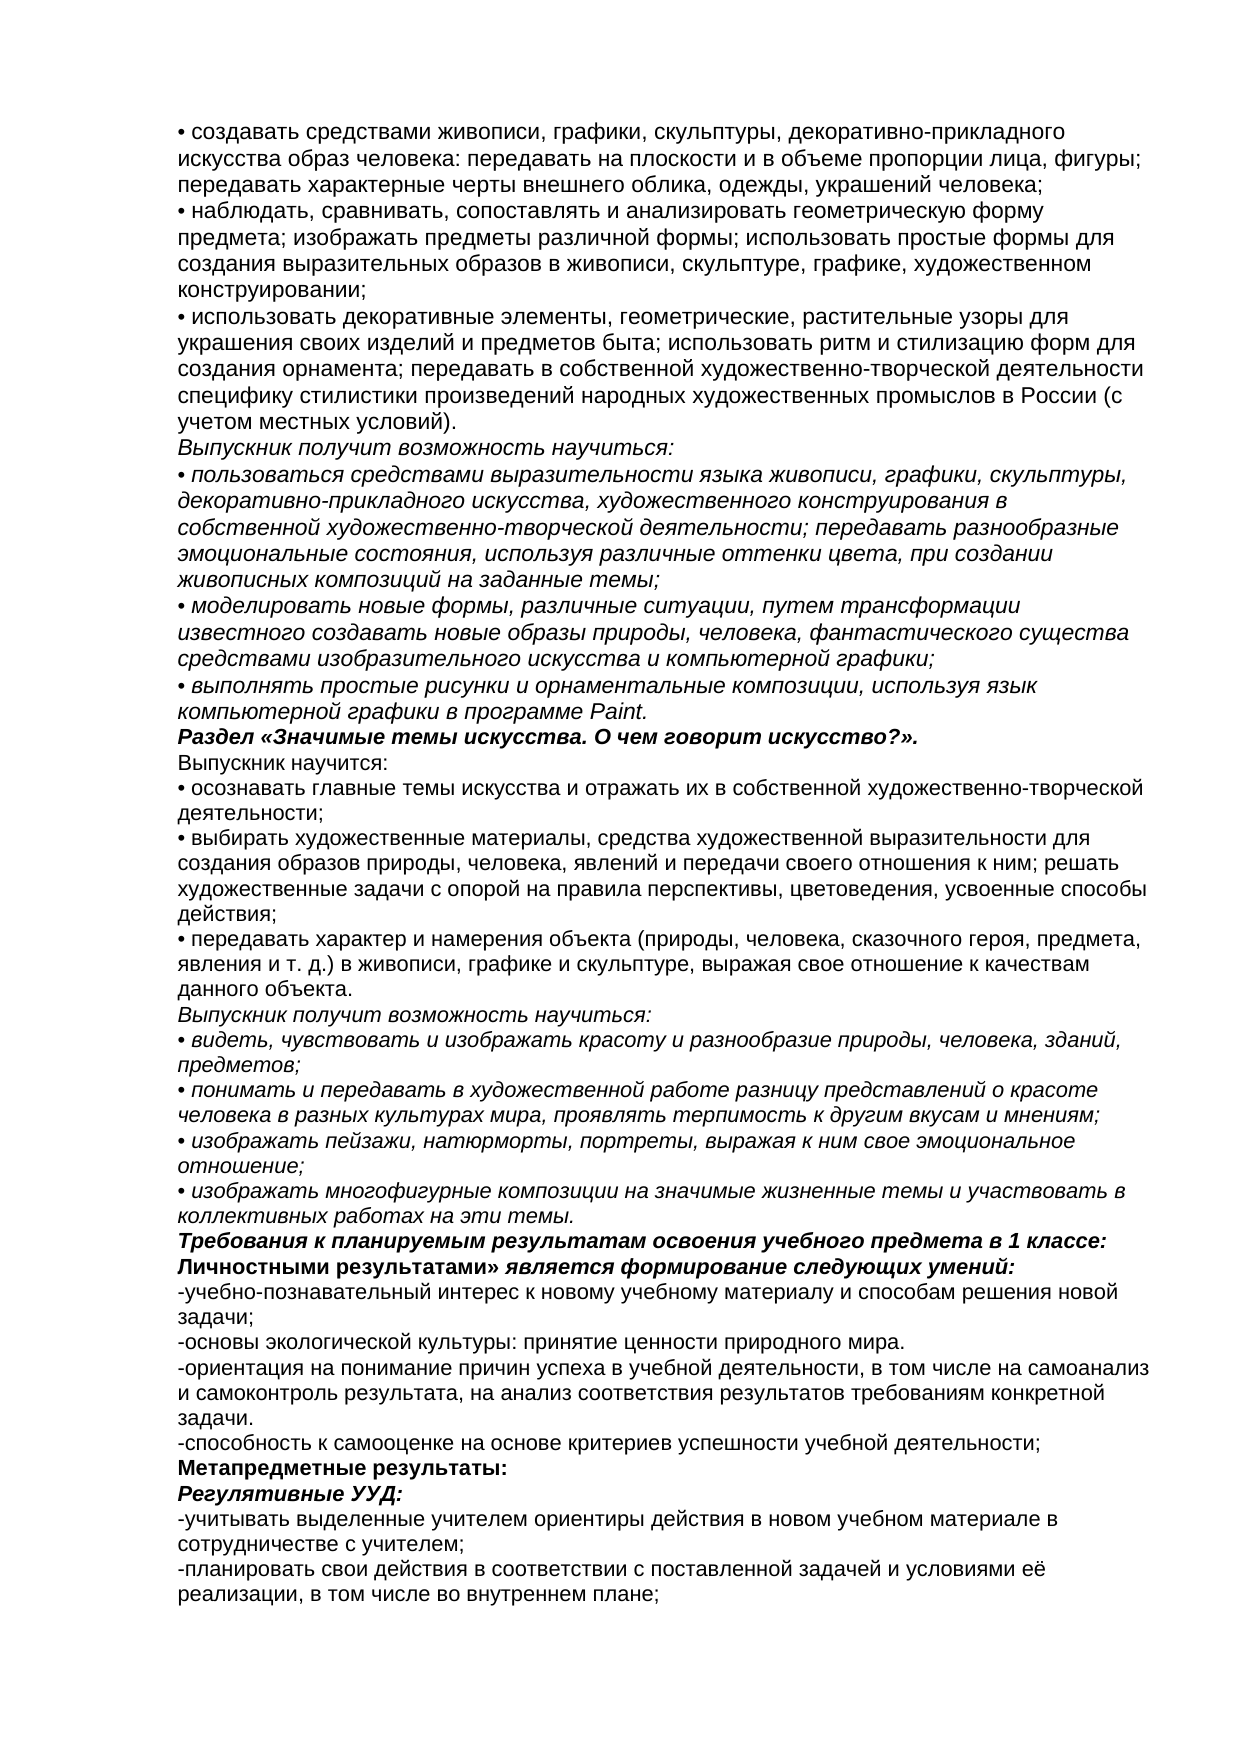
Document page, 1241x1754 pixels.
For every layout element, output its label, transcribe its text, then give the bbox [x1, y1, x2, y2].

text Метапредметные результаты: [177, 1455, 1152, 1481]
text -способность к самооценке на основе критериев успешности учебной деятельности; [177, 1430, 1152, 1455]
text • моделировать новые формы, различные ситуации, путем трансформации известного создавать новые образы природы, человека, фантастического существа средствами изобразительного искусства и компьютерной графики; [177, 592, 1152, 672]
text • использовать декоративные элементы, геометрические, растительные узоры для украшения своих изделий и предметов быта; использовать ритм и стилизацию форм для создания орнамента; передавать в собственной художественно-творческой деятельности специфику стилистики произведений народных художественных промыслов в России (с учетом местных условий). [177, 303, 1152, 434]
text • изображать пейзажи, натюрморты, портреты, выражая к ним свое эмоциональное отношение; [177, 1128, 1152, 1178]
text Выпускник научится: [177, 749, 1152, 775]
text Регулятивные УУД: [177, 1481, 1152, 1506]
text Раздел «Значимые темы искусства. О чем говорит искусство?». [177, 724, 1152, 749]
text • выбирать художественные материалы, средства художественной выразительности для создания образов природы, человека, явлений и передачи своего отношения к ним; решать художественные задачи с опорой на правила перспективы, цветоведения, усвоенные способы действия; [177, 825, 1152, 926]
text Выпускник получит возможность научиться: [177, 434, 1152, 461]
text -ориентация на понимание причин успеха в учебной деятельности, в том числе на самоанализ и самоконтроль результата, на анализ соответствия результатов требованиям конкретной задачи. [177, 1354, 1152, 1430]
text • передавать характер и намерения объекта (природы, человека, сказочного героя, предмета, явления и т. д.) в живописи, графике и скульптуре, выражая свое отношение к качествам данного объекта. [177, 926, 1152, 1002]
text • наблюдать, сравнивать, сопоставлять и анализировать геометрическую форму предмета; изображать предметы различной формы; использовать простые формы для создания выразительных образов в живописи, скульптуре, графике, художественном конструировании; [177, 197, 1152, 303]
text • пользоваться средствами выразительности языка живописи, графики, скульптуры, декоративно-прикладного искусства, художественного конструирования в собственной художественно-творческой деятельности; передавать разнообразные эмоциональные состояния, используя различные оттенки цвета, при создании живописных композиций на заданные темы; [177, 461, 1152, 592]
text -основы экологической культуры: принятие ценности природного мира. [177, 1329, 1152, 1354]
text Личностными результатами» является формирование следующих умений: [177, 1254, 1152, 1279]
text -планировать свои действия в соответствии с поставленной задачей и условиями её реализации, в том числе во внутреннем плане; [177, 1556, 1152, 1607]
text • выполнять простые рисунки и орнаментальные композиции, используя язык компьютерной графики в программе Paint. [177, 672, 1152, 724]
text • изображать многофигурные композиции на значимые жизненные темы и участвовать в коллективных работах на эти темы. [177, 1178, 1152, 1228]
text • создавать средствами живописи, графики, скульптуры, декоративно-прикладного искусства образ человека: передавать на плоскости и в объеме пропорции лица, фигуры; передавать характерные черты внешнего облика, одежды, украшений человека; [177, 118, 1152, 197]
text • осознавать главные темы искусства и отражать их в собственной художественно-творческой деятельности; [177, 775, 1152, 825]
text -учебно-познавательный интерес к новому учебному материалу и способам решения новой задачи; [177, 1279, 1152, 1329]
text -учитывать выделенные учителем ориентиры действия в новом учебном материале в сотрудничестве с учителем; [177, 1506, 1152, 1556]
text Требования к планируемым результатам освоения учебного предмета в 1 классе: [177, 1228, 1152, 1254]
text Выпускник получит возможность научиться: [177, 1002, 1152, 1027]
text • видеть, чувствовать и изображать красоту и разнообразие природы, человека, зданий, предметов; [177, 1027, 1152, 1077]
text • понимать и передавать в художественной работе разницу представлений о красоте человека в разных культурах мира, проявлять терпимость к другим вкусам и мнениям; [177, 1077, 1152, 1128]
